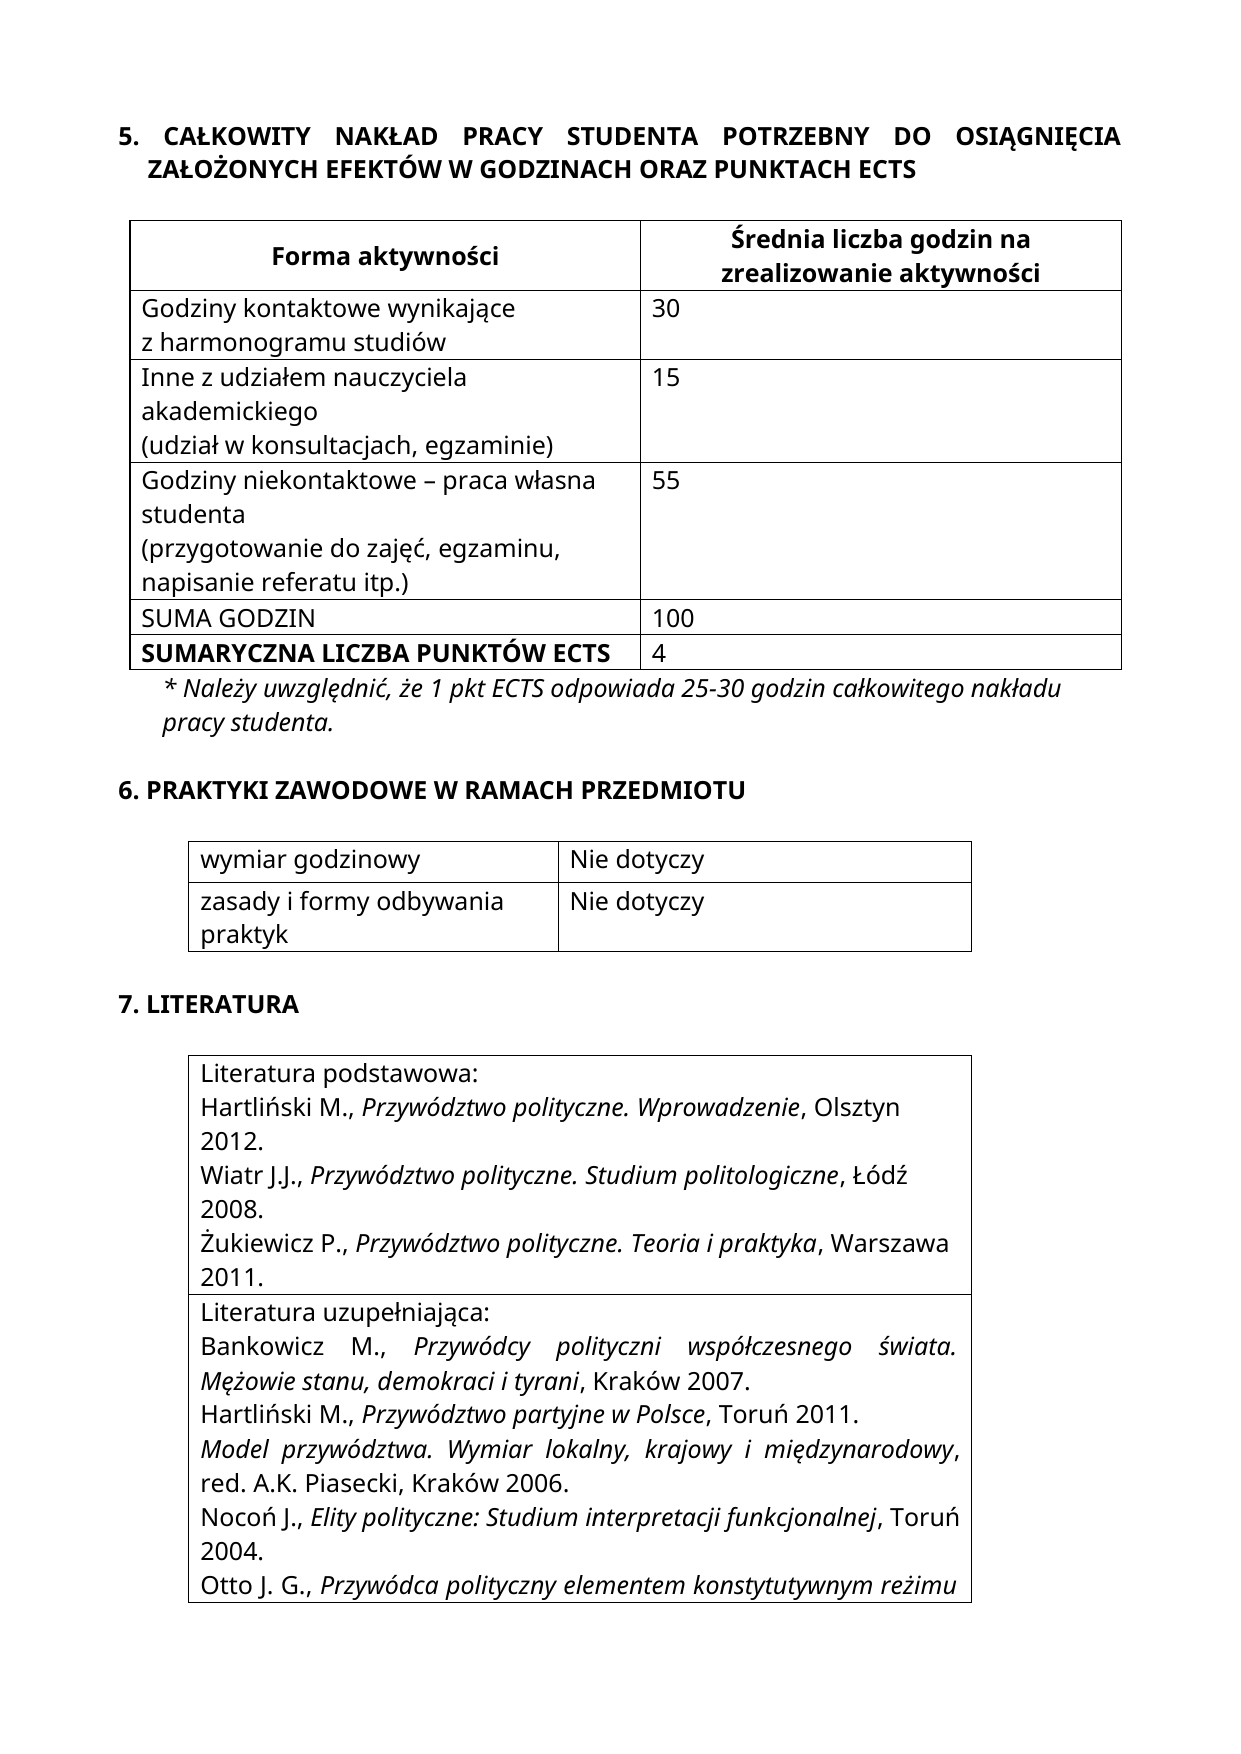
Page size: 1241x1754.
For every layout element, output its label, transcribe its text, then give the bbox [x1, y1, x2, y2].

table_cell 4 [641, 635, 1121, 669]
table_cell Godziny niekontaktowe – praca własna studenta (przygotowanie do zajęć, egzaminu, napisanie referatu itp.) [131, 463, 640, 599]
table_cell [189, 1295, 971, 1602]
table_cell 30 [641, 291, 1121, 359]
table_header wymiar godzinowy [189, 842, 558, 882]
table_cell Nie dotyczy [559, 883, 971, 951]
table_cell 55 [641, 463, 1121, 599]
text 5. CAŁKOWITY NAKŁAD PRACY STUDENTA POTRZEBNY DO OSIĄGNIĘCIA ZAŁOŻONYCH EFEKTÓW W GODZINACH ORAZ PUNKTACH ECTS [118, 118, 1122, 186]
table_header Średnia liczba godzin na zrealizowanie aktywności [641, 221, 1121, 289]
table_cell Godziny kontaktowe wynikające z harmonogramu studiów [131, 291, 640, 359]
table_cell SUMA GODZIN [131, 600, 640, 634]
table_header Nie dotyczy [559, 842, 971, 882]
table_cell SUMARYCZNA LICZBA PUNKTÓW ECTS [131, 635, 640, 669]
table_header Forma aktywności [131, 221, 640, 289]
table_cell zasady i formy odbywania praktyk [189, 883, 558, 951]
table_cell 15 [641, 360, 1121, 462]
text 7. LITERATURA [118, 986, 1122, 1020]
table_cell 100 [641, 600, 1121, 634]
table_cell Inne z udziałem nauczyciela akademickiego (udział w konsultacjach, egzaminie) [131, 360, 640, 462]
text * Należy uwzględnić, że 1 pkt ECTS odpowiada 25-30 godzin całkowitego nakładu pracy studenta. [162, 670, 1122, 738]
table_header Literatura podstawowa: Hartliński M., Przywództwo polityczne. Wprowadzenie, Olsztyn 2012. Wiatr J.J., Przywództwo polityczne. Studium politologiczne, Łódź 2008. Żukiewicz P., Przywództwo polityczne. Teoria i praktyka, Warszawa 2011. [189, 1056, 971, 1294]
text 6. PRAKTYKI ZAWODOWE W RAMACH PRZEDMIOTU [118, 773, 1122, 807]
